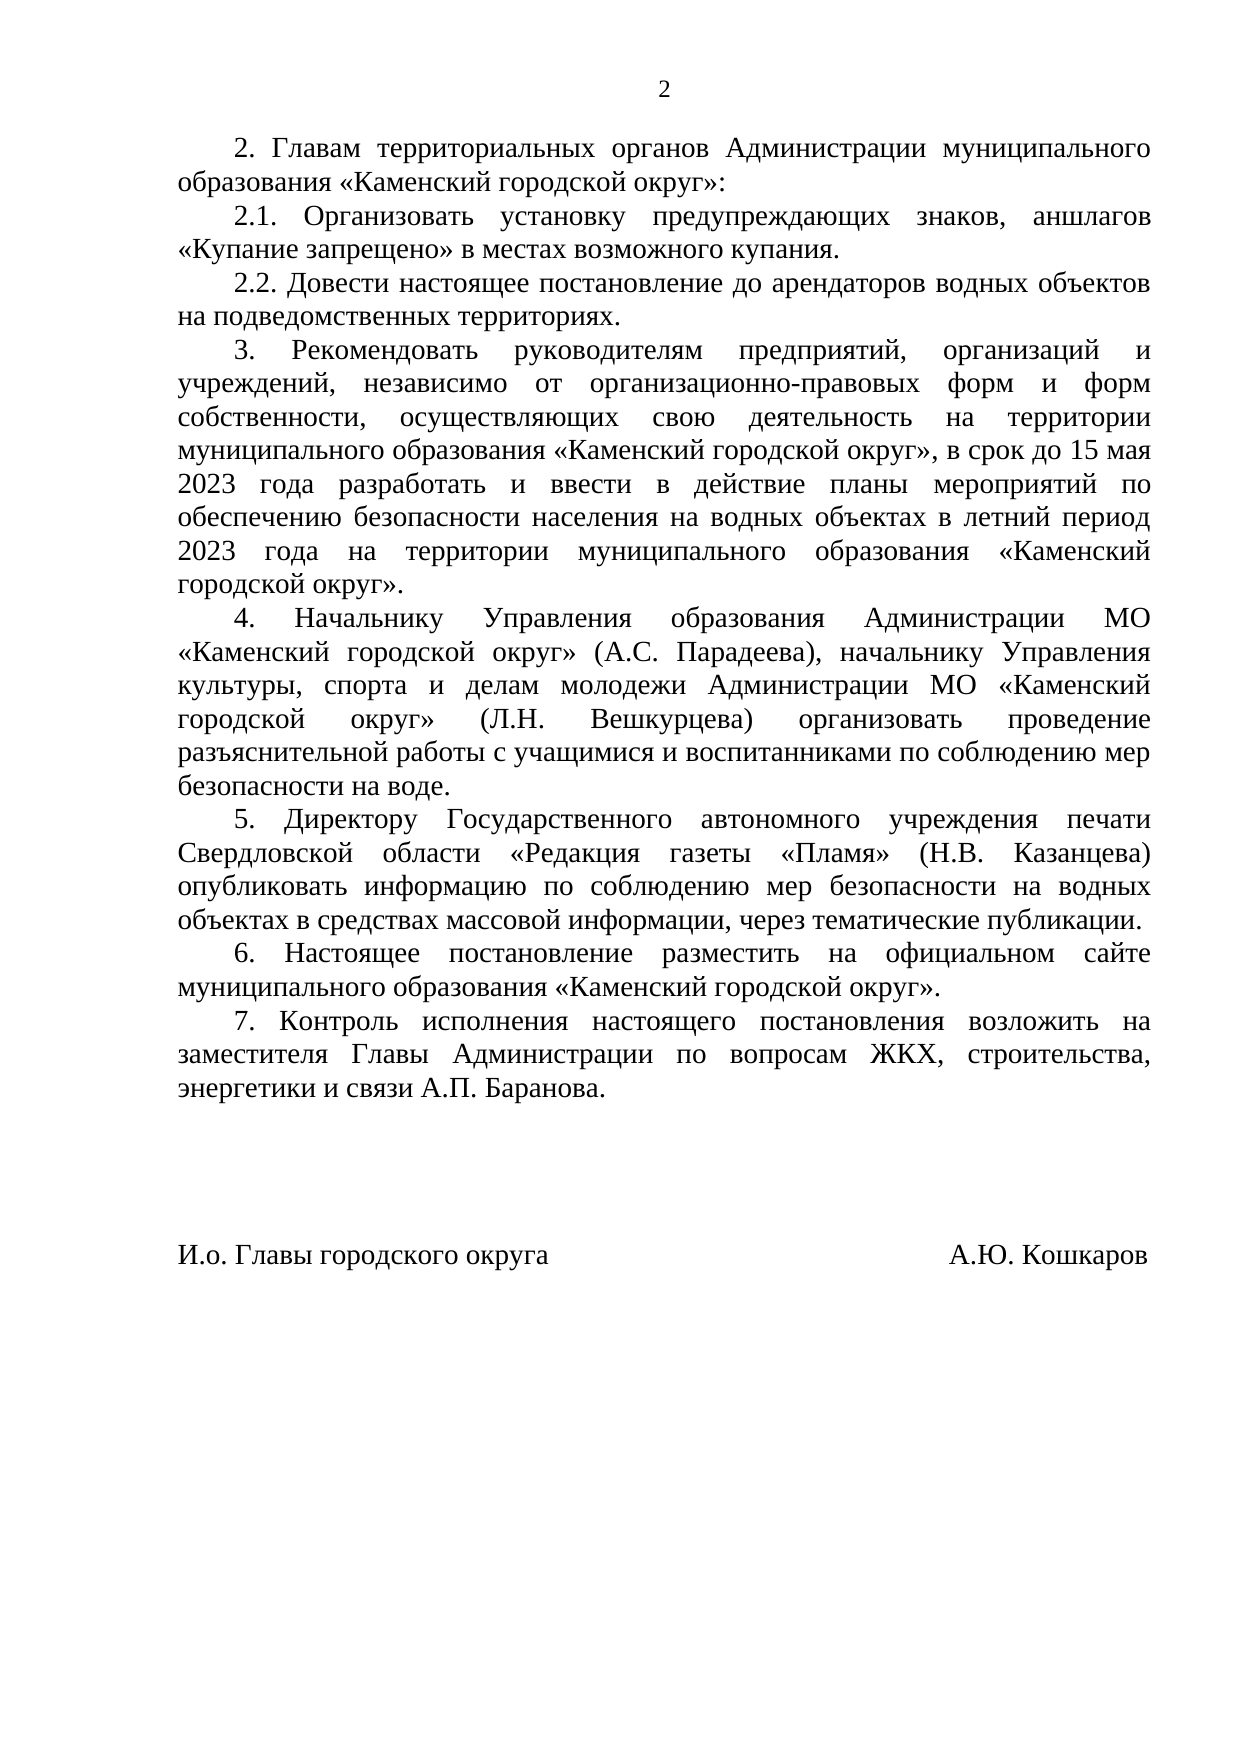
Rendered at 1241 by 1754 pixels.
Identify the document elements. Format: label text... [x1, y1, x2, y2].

text 7. Контроль исполнения настоящего постановления возложить на заместителя Главы Администрации по вопросам ЖКХ, строительства, энергетики и связи А.П. Баранова. [177, 1003, 1152, 1103]
text 5. Директору Государственного автономного учреждения печати Свердловской области «Редакция газеты «Пламя» (Н.В. Казанцева) опубликовать информацию по соблюдению мер безопасности на водных объектах в средствах массовой информации, через тематические публикации. [177, 801, 1152, 936]
text 3. Рекомендовать руководителям предприятий, организаций и учреждений, независимо от организационно-правовых форм и форм собственности, осуществляющих свою деятельность на территории муниципального образования «Каменский городской округ», в срок до 15 мая 2023 года разработать и ввести в действие планы мероприятий по обеспечению безопасности населения на водных объектах в летний период 2023 года на территории муниципального образования «Каменский городской округ». [177, 332, 1152, 600]
text 6. Настоящее постановление разместить на официальном сайте муниципального образования «Каменский городской округ». [177, 936, 1152, 1003]
text 2.2. Довести настоящее постановление до арендаторов водных объектов на подведомственных территориях. [177, 265, 1152, 332]
text 4. Начальнику Управления образования Администрации МО «Каменский городской округ» (А.С. Парадеева), начальнику Управления культуры, спорта и делам молодежи Администрации МО «Каменский городской округ» (Л.Н. Вешкурцева) организовать проведение разъяснительной работы с учащимися и воспитанниками по соблюдению мер безопасности на воде. [177, 600, 1152, 801]
text 2.1. Организовать установку предупреждающих знаков, аншлагов «Купание запрещено» в местах возможного купания. [177, 198, 1152, 265]
text И.о. Главы городского округа А.Ю. Кошкаров [177, 1237, 1152, 1271]
text 2. Главам территориальных органов Администрации муниципального образования «Каменский городской округ»: [177, 131, 1152, 198]
